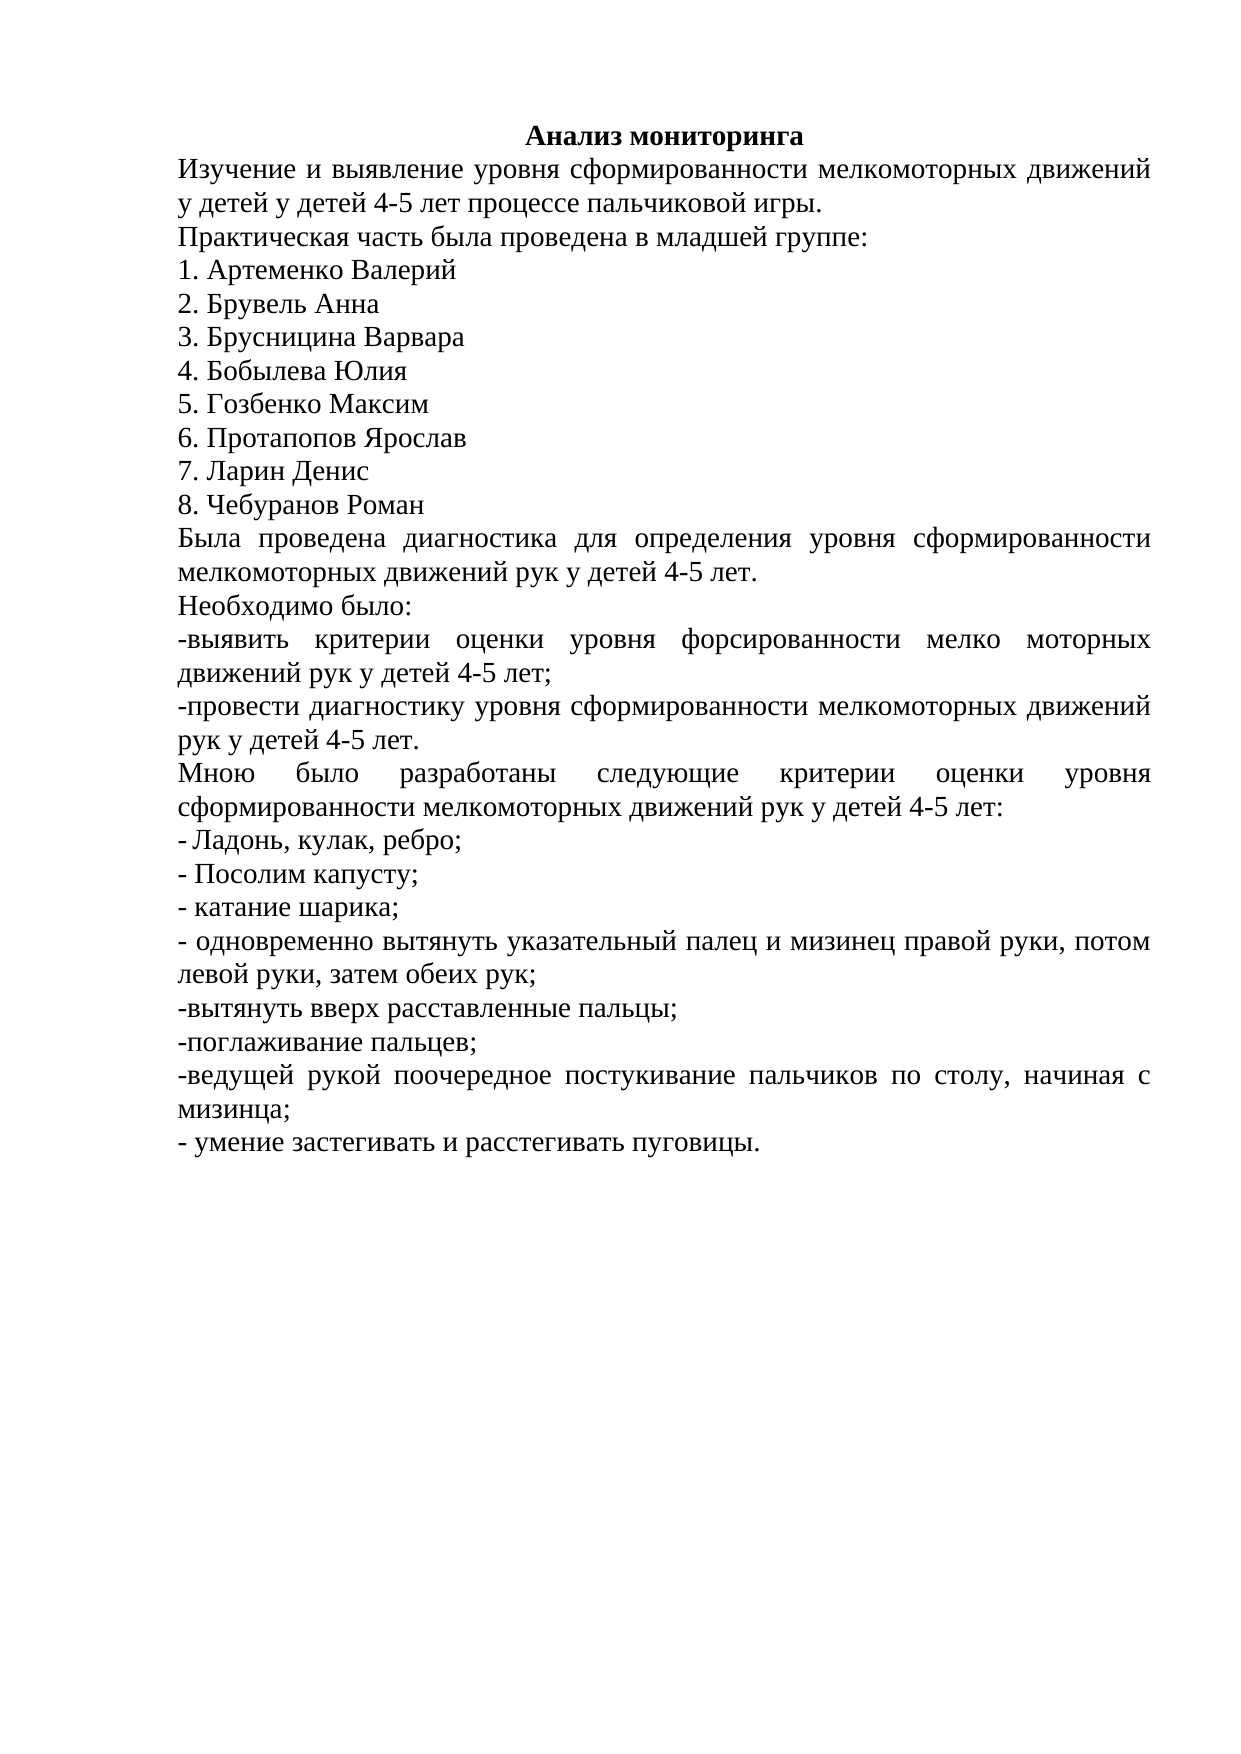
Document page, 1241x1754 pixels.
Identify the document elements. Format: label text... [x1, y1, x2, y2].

text Была проведена диагностика для определения уровня сформированности мелкомоторных движений рук у детей 4-5 лет. [177, 521, 1152, 588]
text Необходимо было: [177, 588, 1152, 621]
text 7. Ларин Денис [177, 453, 1152, 487]
text -выявить критерии оценки уровня форсированности мелко моторных движений рук у детей 4-5 лет; [177, 621, 1152, 688]
text 8. Чебуранов Роман [177, 487, 1152, 521]
text - Ладонь, кулак, ребро; [177, 822, 1152, 856]
text - катание шарика; [177, 889, 1152, 923]
text - умение застегивать и расстегивать пуговицы. [177, 1124, 1152, 1158]
text -поглаживание пальцев; [177, 1024, 1152, 1057]
text Анализ мониторинга [177, 118, 1152, 152]
text Практическая часть была проведена в младшей группе: [177, 219, 1152, 252]
text - Посолим капусту; [177, 856, 1152, 889]
text 3. Брусницина Варвара [177, 319, 1152, 353]
text - одновременно вытянуть указательный палец и мизинец правой руки, потом левой руки, затем обеих рук; [177, 923, 1152, 990]
text -провести диагностику уровня сформированности мелкомоторных движений рук у детей 4-5 лет. [177, 688, 1152, 755]
text Изучение и выявление уровня сформированности мелкомоторных движений у детей у детей 4-5 лет процессе пальчиковой игры. [177, 152, 1152, 219]
text 4. Бобылева Юлия [177, 353, 1152, 386]
text Мною было разработаны следующие критерии оценки уровня сформированности мелкомоторных движений рук у детей 4-5 лет: [177, 755, 1152, 822]
text 1. Артеменко Валерий [177, 252, 1152, 286]
text 6. Протапопов Ярослав [177, 420, 1152, 453]
text -ведущей рукой поочередное постукивание пальчиков по столу, начиная с мизинца; [177, 1057, 1152, 1124]
text 2. Брувель Анна [177, 286, 1152, 319]
text -вытянуть вверх расставленные пальцы; [177, 990, 1152, 1024]
text 5. Гозбенко Максим [177, 386, 1152, 420]
